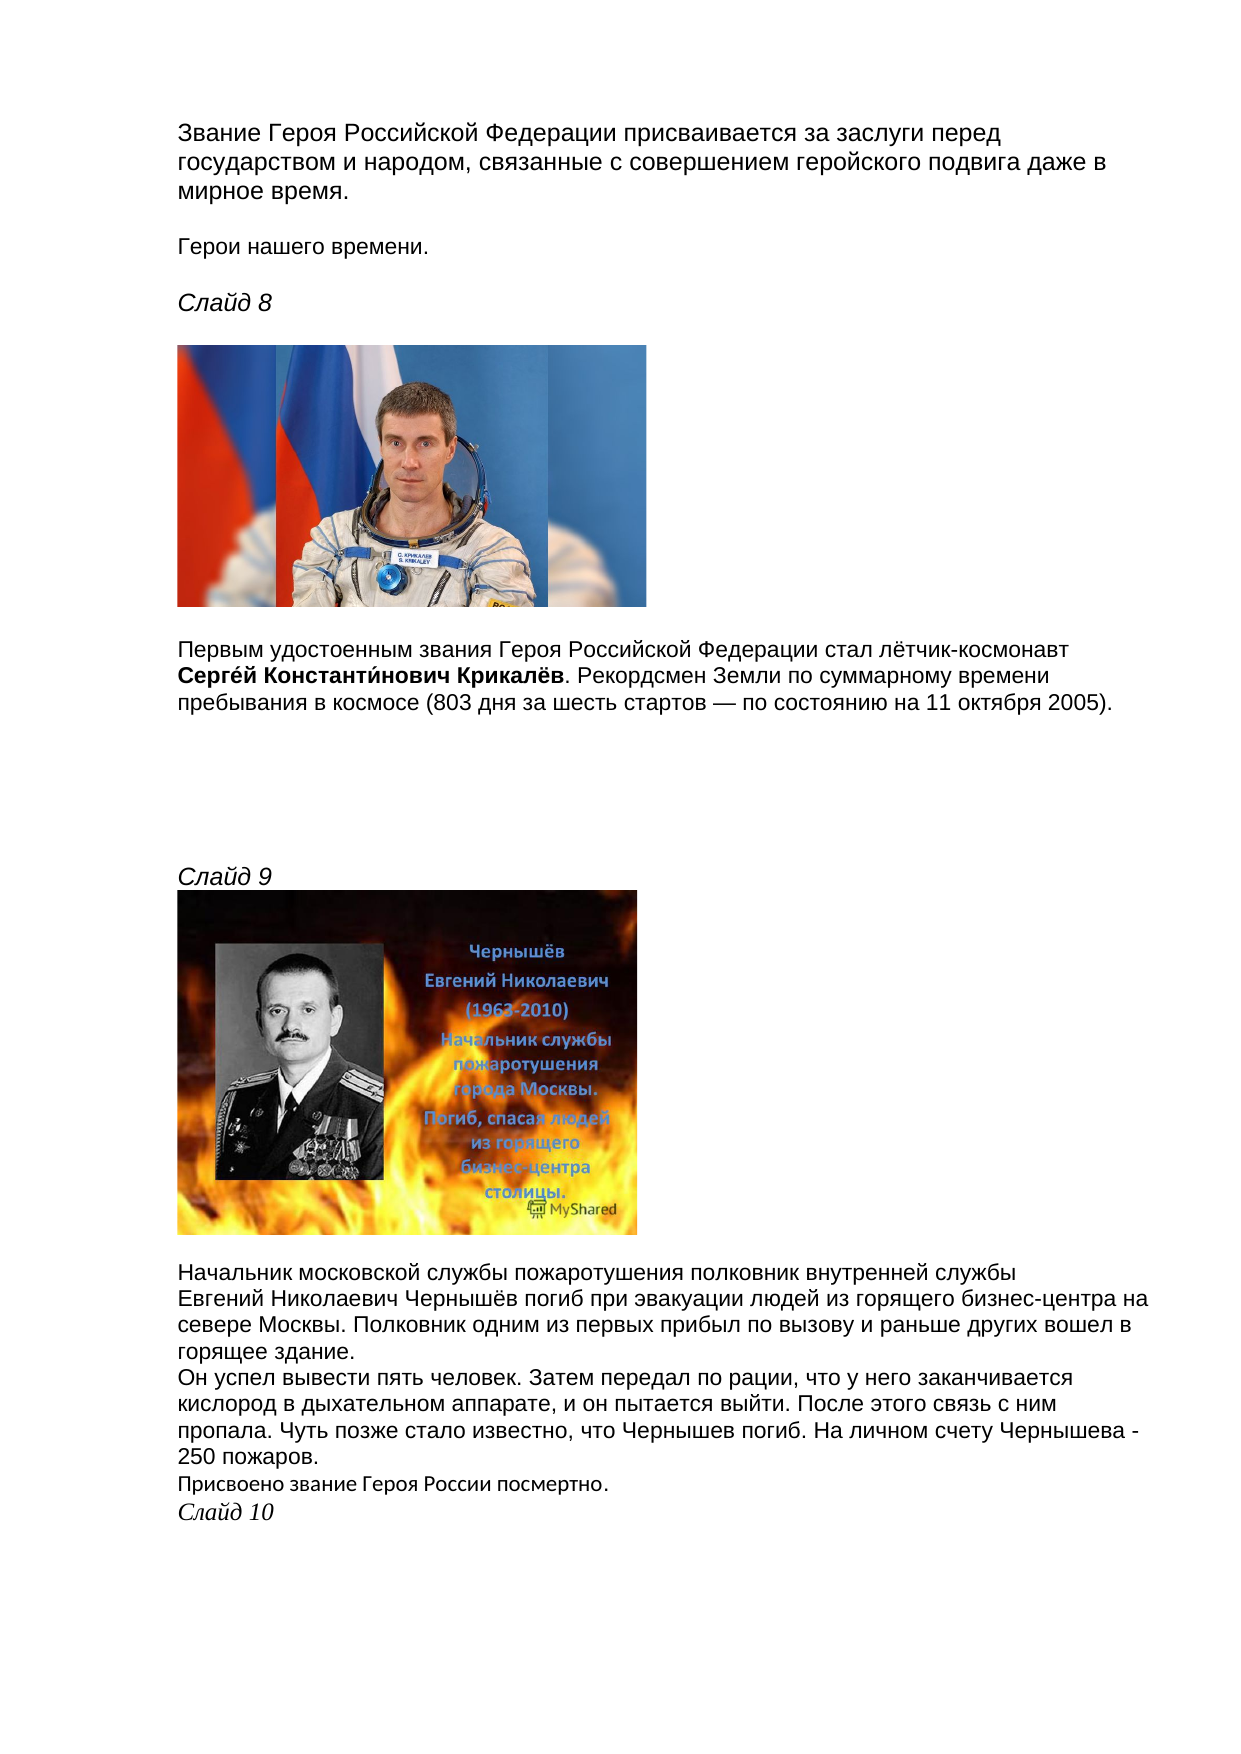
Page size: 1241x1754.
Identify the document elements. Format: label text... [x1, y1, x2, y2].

text Звание Героя Российской Федерации присваивается за заслуги перед государством и народом, связанные с совершением геройского подвига даже в мирное время. [177, 118, 1152, 204]
text Присвоено звание Героя России посмертно. [177, 1469, 1152, 1497]
text Он успел вывести пять человек. Затем передал по рации, что у него заканчивается кислород в дыхательном аппарате, и он пытается выйти. После этого связь с ним пропала. Чуть позже стало известно, что Чернышев погиб. На личном счету Чернышева - 250 пожаров. [177, 1364, 1152, 1469]
text Евгений Николаевич Чернышёв погиб при эвакуации людей из горящего бизнес-центра на севере Москвы. Полковник одним из первых прибыл по вызову и раньше других вошел в горящее здание. [177, 1285, 1152, 1364]
picture [177, 345, 647, 607]
picture [177, 890, 638, 1235]
text Слайд 8 [177, 288, 1152, 317]
text Слайд 9 [177, 862, 1152, 890]
text Серге́й Константи́нович Крикалёв. Рекордсмен Земли по суммарному времени пребывания в космосе (803 дня за шесть стартов — по состоянию на 11 октября 2005). [177, 662, 1152, 715]
text Первым удостоенным звания Героя Российской Федерации стал лётчик-космонавт [177, 636, 1152, 662]
text Слайд 10 [177, 1497, 1152, 1526]
text Герои нашего времени. [177, 233, 1152, 259]
text Начальник московской службы пожаротушения полковник внутренней службы [177, 1259, 1152, 1285]
